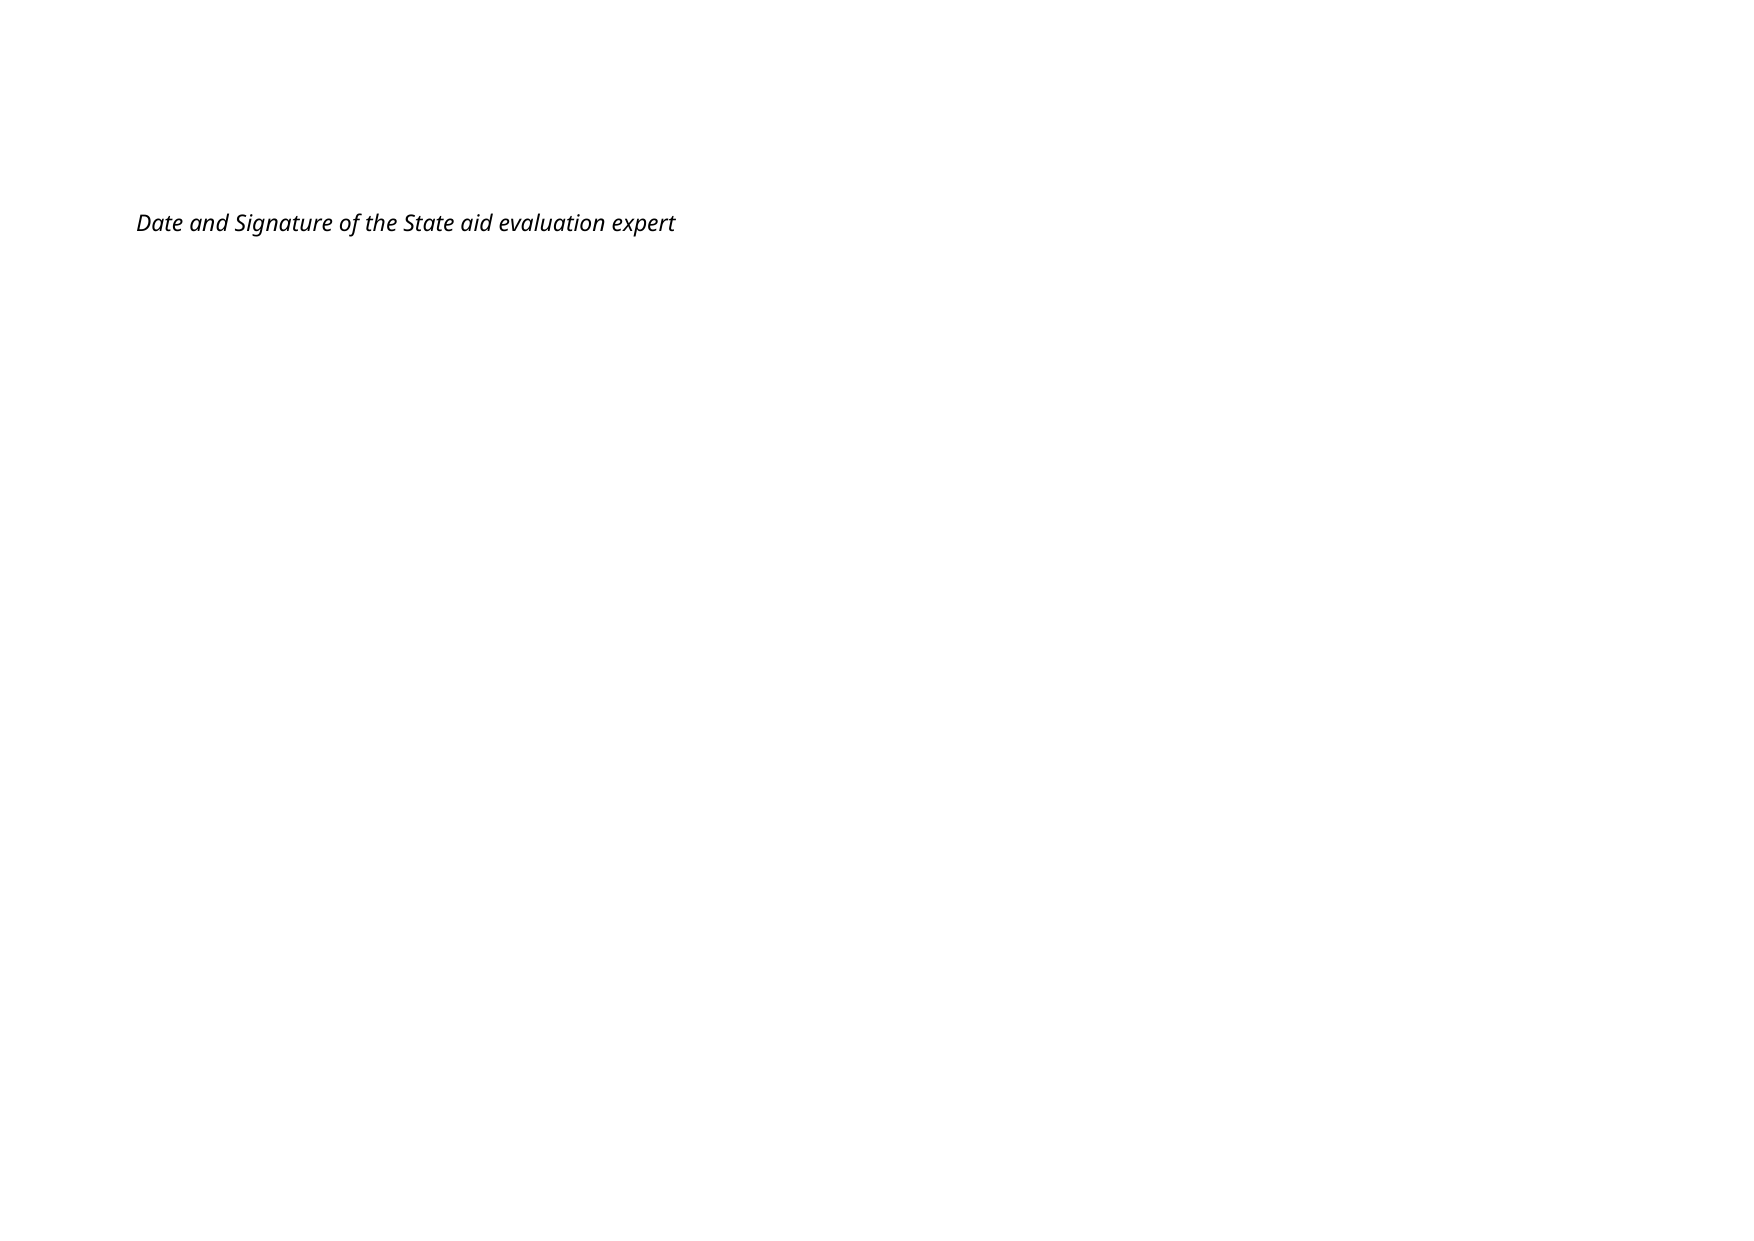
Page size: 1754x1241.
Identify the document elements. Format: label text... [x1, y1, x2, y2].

text Date and Signature of the State aid evaluation expert [136, 207, 1547, 238]
